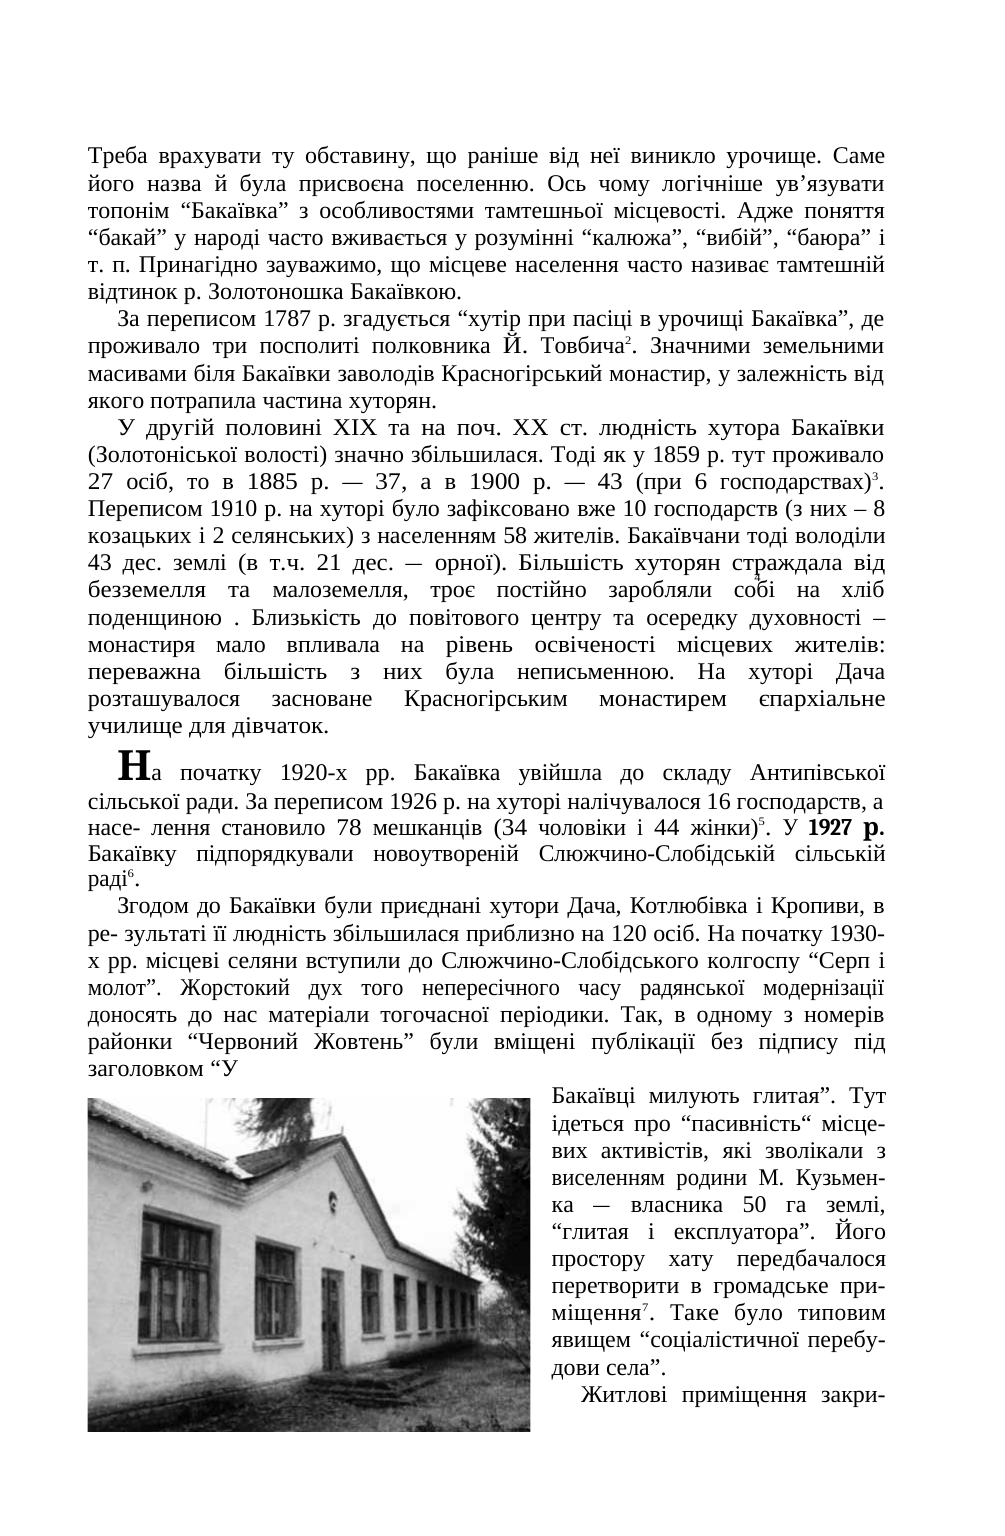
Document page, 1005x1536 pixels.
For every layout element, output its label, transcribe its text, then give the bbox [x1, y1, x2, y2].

text У другій половині ХІХ та на поч. ХХ ст. людність хутора Бакаївки (Золотоніської волості) значно збільшилася. Тоді як у 1859 р. тут проживало 27 осіб, то в 1885 р. – 37, а в 1900 р. – 43 (при 6 господарствах)3. Переписом 1910 р. на хуторі було зафіксовано вже 10 господарств (з них – 8 козацьких і 2 селянських) з населенням 58 жителів. Бакаївчани тоді володіли 43 дес. землі (в т.ч. 21 дес. – орної). Більшість хуторян страждала від безземелля та малоземелля, троє постійно заробляли собі на хліб поденщиною . Близькість до повітового центру та осередку духовності – монастиря мало впливала на рівень освіченості місцевих жителів: переважна більшість з них була неписьменною. На хуторі Дача розташувалося засноване Красногірським монастирем єпархіальне училище для дівчаток. [88, 413, 886, 738]
text Бакаївці милують глитая”. Тут ідеться про “пасивність“ місце- вих активістів, які зволікали з виселенням родини М. Кузьмен- ка – власника 50 га землі, “глитая і експлуатора”. Його простору хату передбачалося перетворити в громадське при- міщення7. Таке було типовим явищем “соціалістичної перебу- дови села”. [551, 1082, 886, 1380]
text На початку 1920-х рр. Бакаївка увійшла до складу Антипівської сільської ради. За переписом 1926 р. на хуторі налічувалося 16 господарств, а насе- лення становило 78 мешканців (34 чоловіки і 44 жінки)5. У 1927 р. Бакаївку підпорядкували новоутвореній Слюжчино-Слобідській сільській раді6. [88, 745, 885, 892]
picture [87, 1098, 531, 1432]
text За переписом 1787 р. згадується “хутір при пасіці в урочищі Бакаївка”, де проживало три посполиті полковника Й. Товбича2. Значними земельними масивами біля Бакаївки заволодів Красногірський монастир, у залежність від якого потрапила частина хуторян. [88, 305, 885, 413]
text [551, 1381, 886, 1408]
text Згодом до Бакаївки були приєднані хутори Дача, Котлюбівка і Кропиви, в ре- зультаті її людність збільшилася приблизно на 120 осіб. На початку 1930-х рр. місцеві селяни вступили до Слюжчино-Слобідського колгоспу “Серп і молот”. Жорстокий дух того непересічного часу радянської модернізації доносять до нас матеріали тогочасної періодики. Так, в одному з номерів районки “Червоний Жовтень” були вміщені публікації без підпису під заголовком “У [88, 892, 885, 1082]
text Треба врахувати ту обставину, що раніше від неї виникло урочище. Саме його назва й була присвоєна поселенню. Ось чому логічніше ув’язувати топонім “Бакаївка” з особливостями тамтешньої місцевості. Адже поняття “бакай” у народі часто вживається у розумінні “калюжа”, “вибій”, “баюра” і т. п. Принагідно зауважимо, що місцеве населення часто називає тамтешній відтинок р. Золотоношка Бакаївкою. [88, 142, 886, 304]
